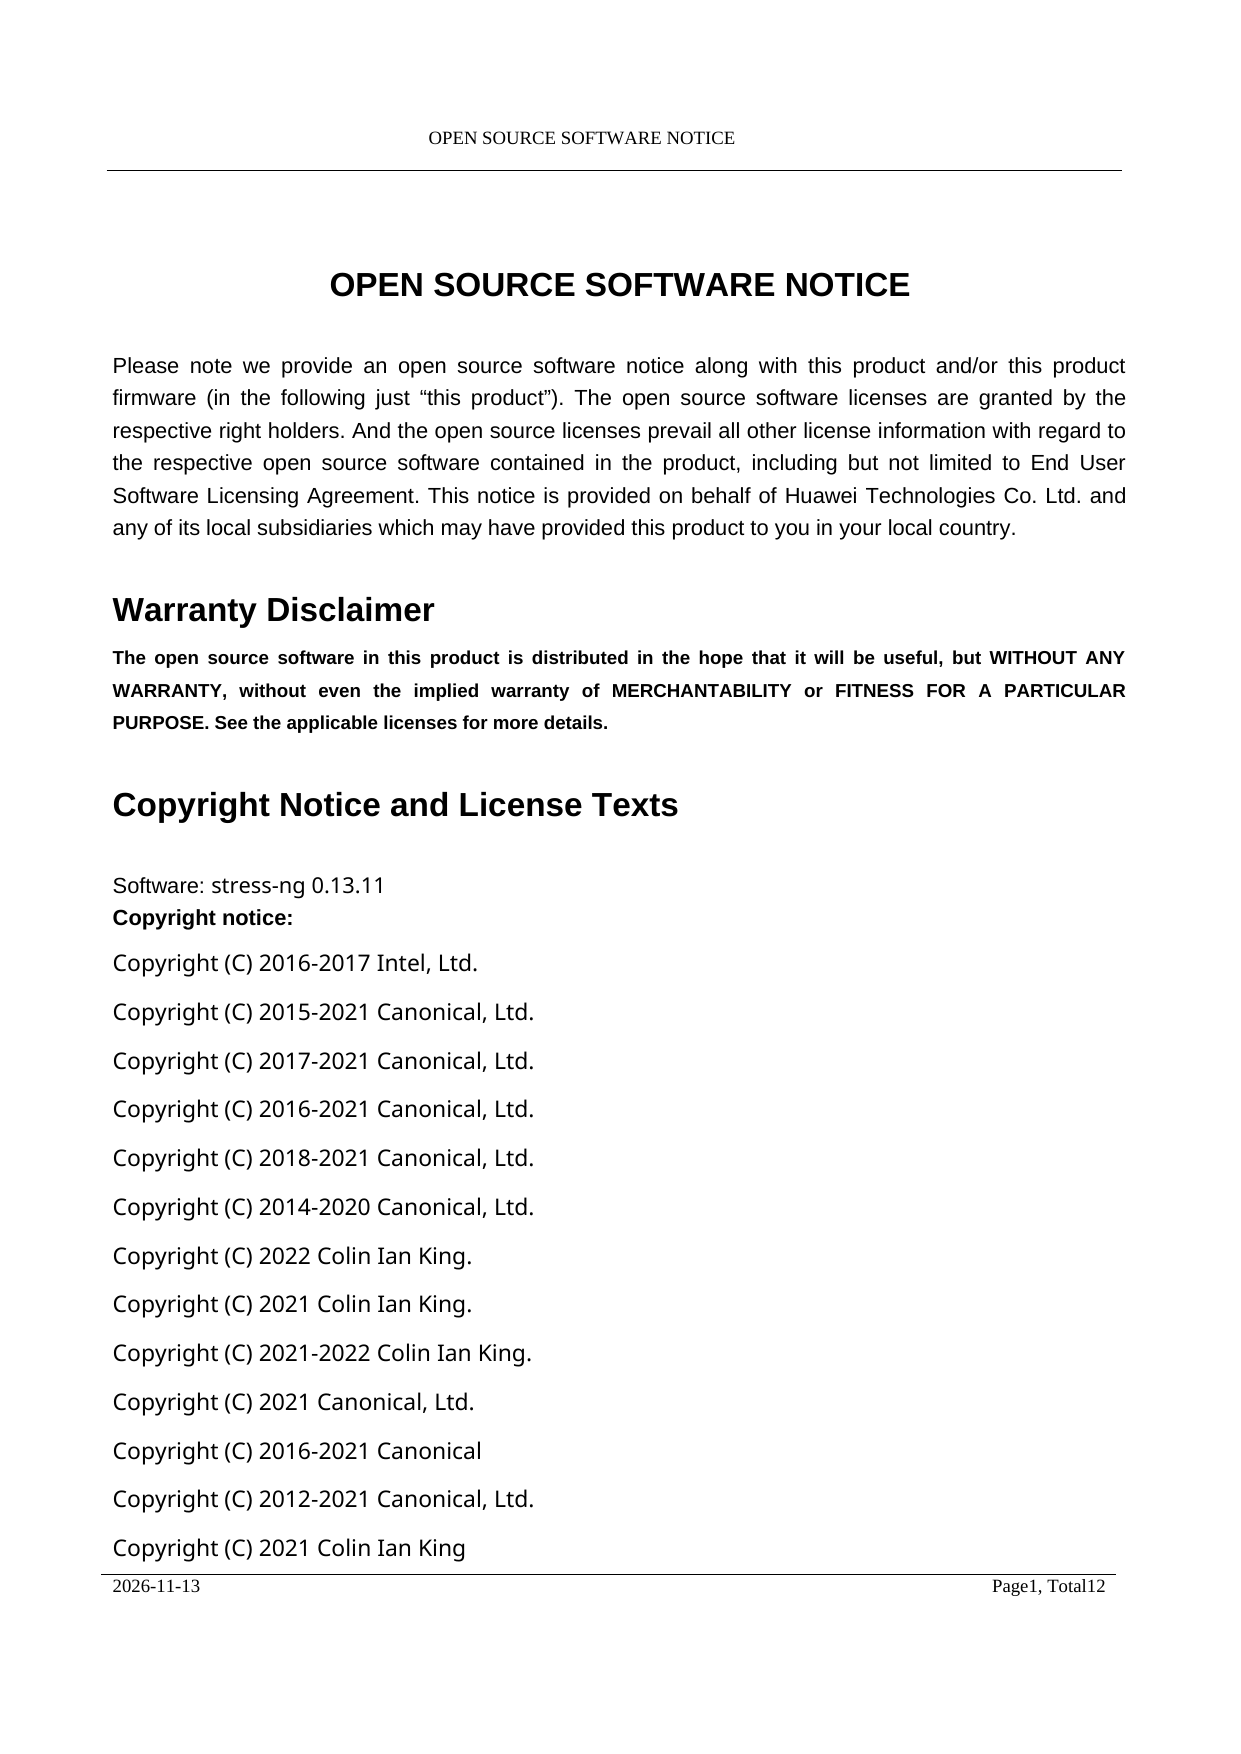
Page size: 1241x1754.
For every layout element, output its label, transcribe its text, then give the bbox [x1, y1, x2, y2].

text The open source software in this product is distributed in the hope that it will be useful, but WITHOUT ANY WARRANTY, without even the implied warranty of MERCHANTABILITY or FITNESS FOR A PARTICULAR PURPOSE. See the applicable licenses for more details. [112, 641, 1128, 739]
text Warranty Disclaimer [112, 576, 1128, 641]
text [112, 947, 1128, 1564]
text Please note we provide an open source software notice along with this product and/or this product firmware (in the following just “this product”). The open source software licenses are granted by the respective right holders. And the open source licenses prevail all other license information with regard to the respective open source software contained in the product, including but not limited to End User Software Licensing Agreement. This notice is provided on behalf of Huawei Technologies Co. Ltd. and any of its local subsidiaries which may have provided this product to you in your local country. [112, 349, 1128, 544]
text Software: stress-ng 0.13.11 [112, 869, 1128, 901]
text Copyright notice: [112, 901, 1128, 934]
text Copyright Notice and License Texts [112, 771, 1128, 836]
text OPEN SOURCE SOFTWARE NOTICE [112, 251, 1128, 316]
